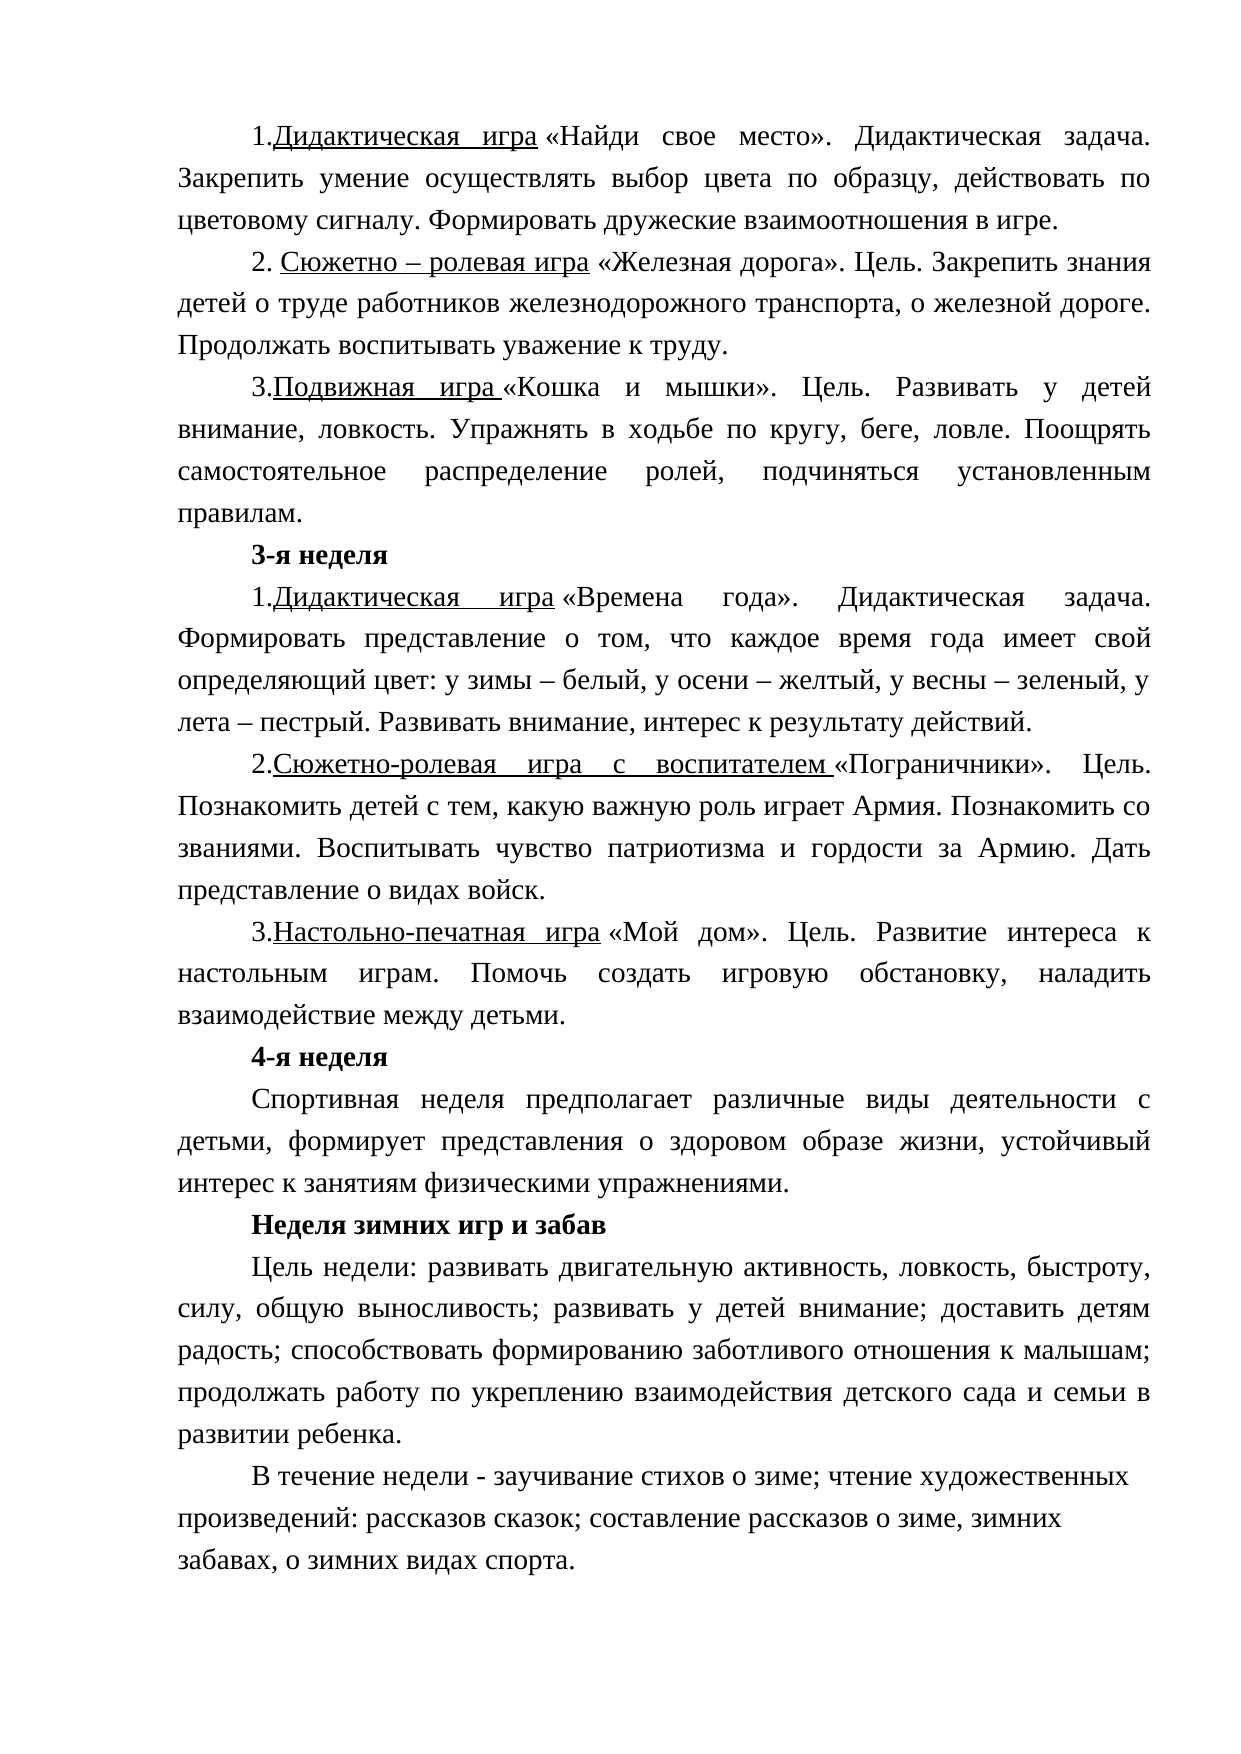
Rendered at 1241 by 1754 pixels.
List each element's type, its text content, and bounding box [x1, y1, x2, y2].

text 3.Подвижная игра «Кошка и мышки». Цель. Развивать у детей внимание, ловкость. Упражнять в ходьбе по кругу, беге, ловле. Поощрять самостоятельное распределение ролей, подчиняться установленным правилам. [177, 369, 1152, 528]
text В течение недели - заучивание стихов о зиме; чтение художественных произведений: рассказов сказок; составление рассказов о зиме, зимних забавах, о зимних видах спорта. [177, 1458, 1152, 1575]
text 4-я неделя [177, 1039, 1152, 1073]
text 2. Сюжетно – ролевая игра «Железная дорога». Цель. Закрепить знания детей о труде работников железнодорожного транспорта, о железной дороге. Продолжать воспитывать уважение к труду. [177, 244, 1152, 361]
text Цель недели: развивать двигательную активность, ловкость, быстроту, силу, общую выносливость; развивать у детей внимание; доставить детям радость; способствовать формированию заботливого отношения к малышам; продолжать работу по укреплению взаимодействия детского сада и семьи в развитии ребенка. [177, 1249, 1152, 1450]
text Спортивная неделя предполагает различные виды деятельности с детьми, формирует представления о здоровом образе жизни, устойчивый интерес к занятиям физическими упражнениями. [177, 1081, 1152, 1198]
text 1.Дидактическая игра «Найди свое место». Дидактическая задача. Закрепить умение осуществлять выбор цвета по образцу, действовать по цветовому сигналу. Формировать дружеские взаимоотношения в игре. [177, 118, 1152, 235]
text 3.Настольно-печатная игра «Мой дом». Цель. Развитие интереса к настольным играм. Помочь создать игровую обстановку, наладить взаимодействие между детьми. [177, 914, 1152, 1031]
text 1.Дидактическая игра «Времена года». Дидактическая задача. Формировать представление о том, что каждое время года имеет свой определяющий цвет: у зимы – белый, у осени – желтый, у весны – зеленый, у лета – пестрый. Развивать внимание, интерес к результату действий. [177, 579, 1152, 738]
text 3-я неделя [177, 537, 1152, 570]
text 2.Сюжетно-ролевая игра с воспитателем «Пограничники». Цель. Познакомить детей с тем, какую важную роль играет Армия. Познакомить со званиями. Воспитывать чувство патриотизма и гордости за Армию. Дать представление о видах войск. [177, 746, 1152, 905]
text Неделя зимних игр и забав [177, 1207, 1152, 1240]
